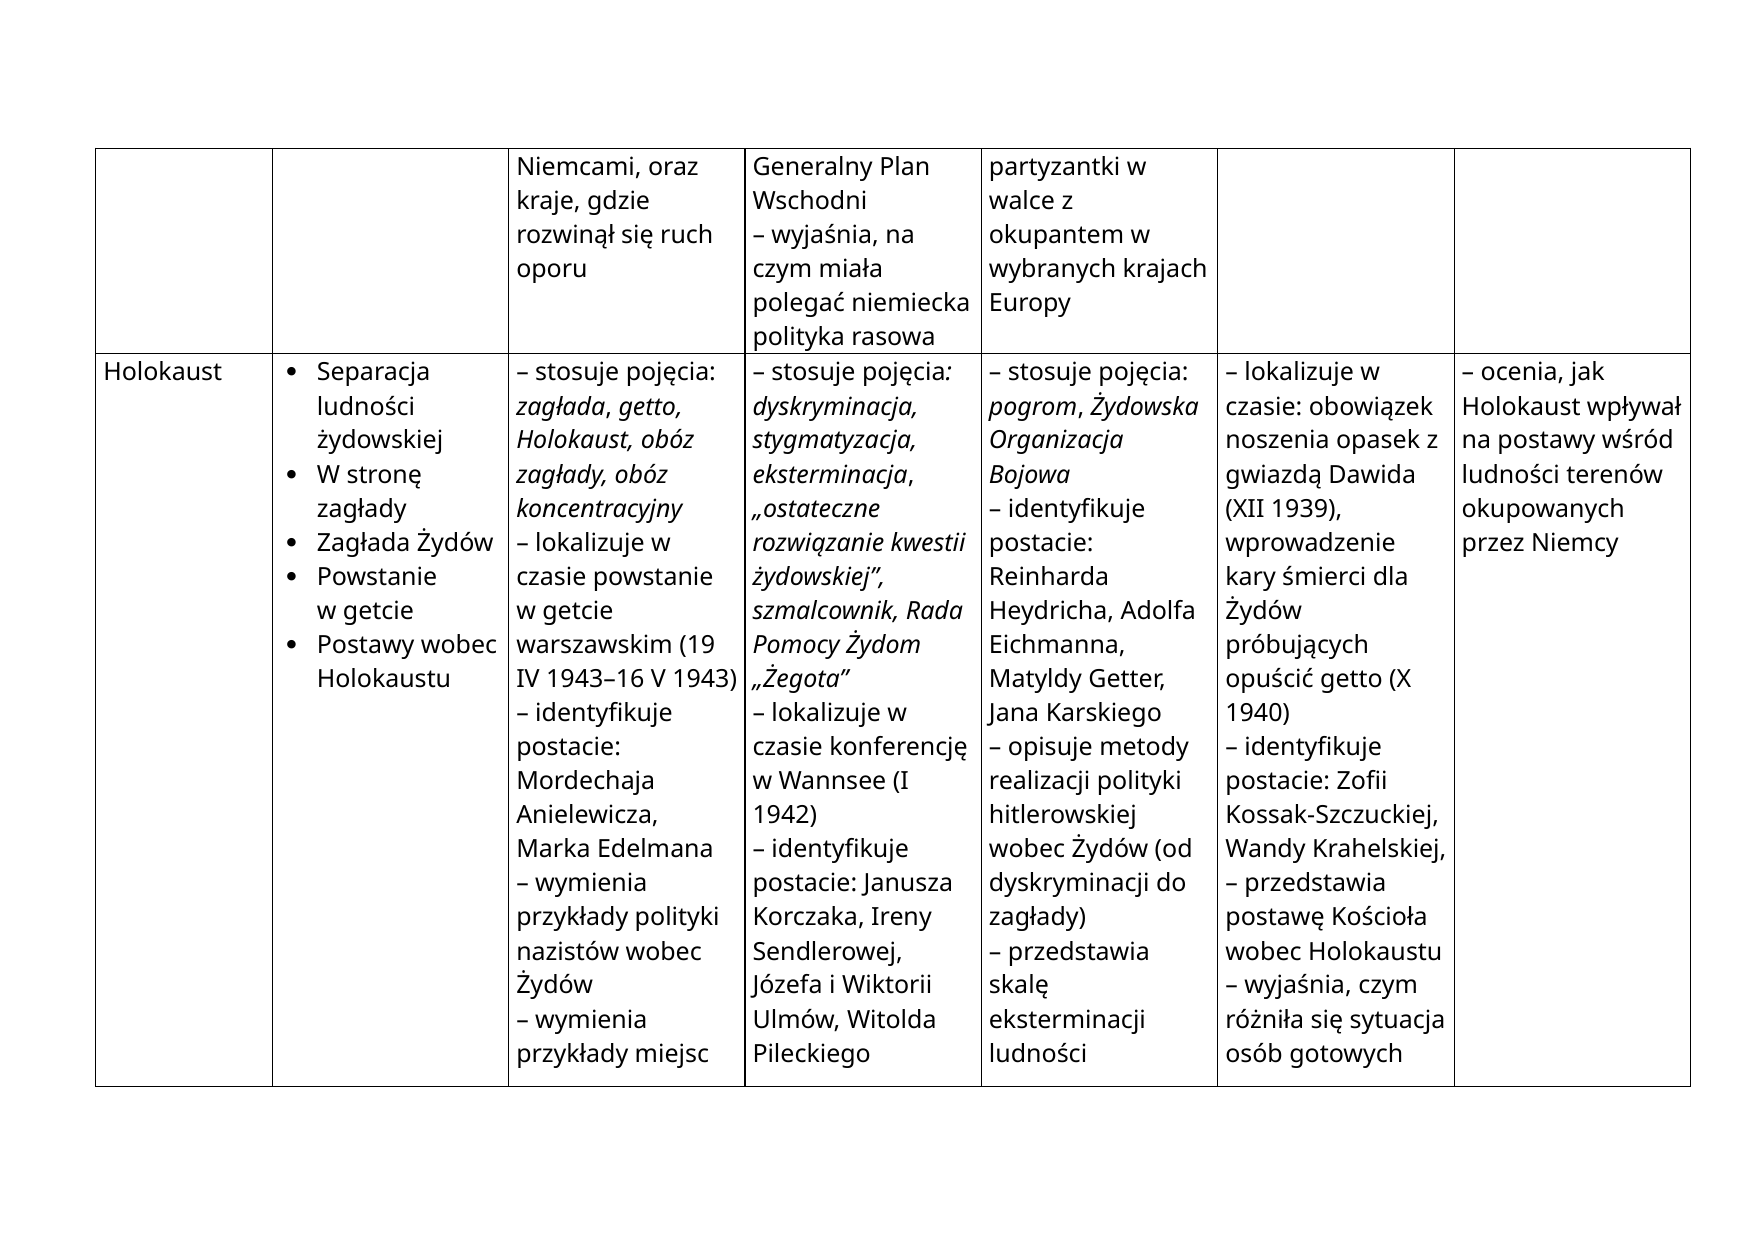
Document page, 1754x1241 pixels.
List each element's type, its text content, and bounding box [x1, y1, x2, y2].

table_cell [273, 354, 508, 1086]
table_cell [273, 149, 508, 353]
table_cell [746, 354, 981, 1086]
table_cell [1218, 354, 1454, 1086]
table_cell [982, 354, 1217, 1086]
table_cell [746, 149, 981, 353]
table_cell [509, 149, 744, 353]
table_cell Holokaust [96, 354, 272, 1086]
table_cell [509, 354, 744, 1086]
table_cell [1455, 354, 1690, 1086]
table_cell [1455, 149, 1690, 353]
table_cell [96, 149, 272, 353]
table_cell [1218, 149, 1454, 353]
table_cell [982, 149, 1217, 353]
